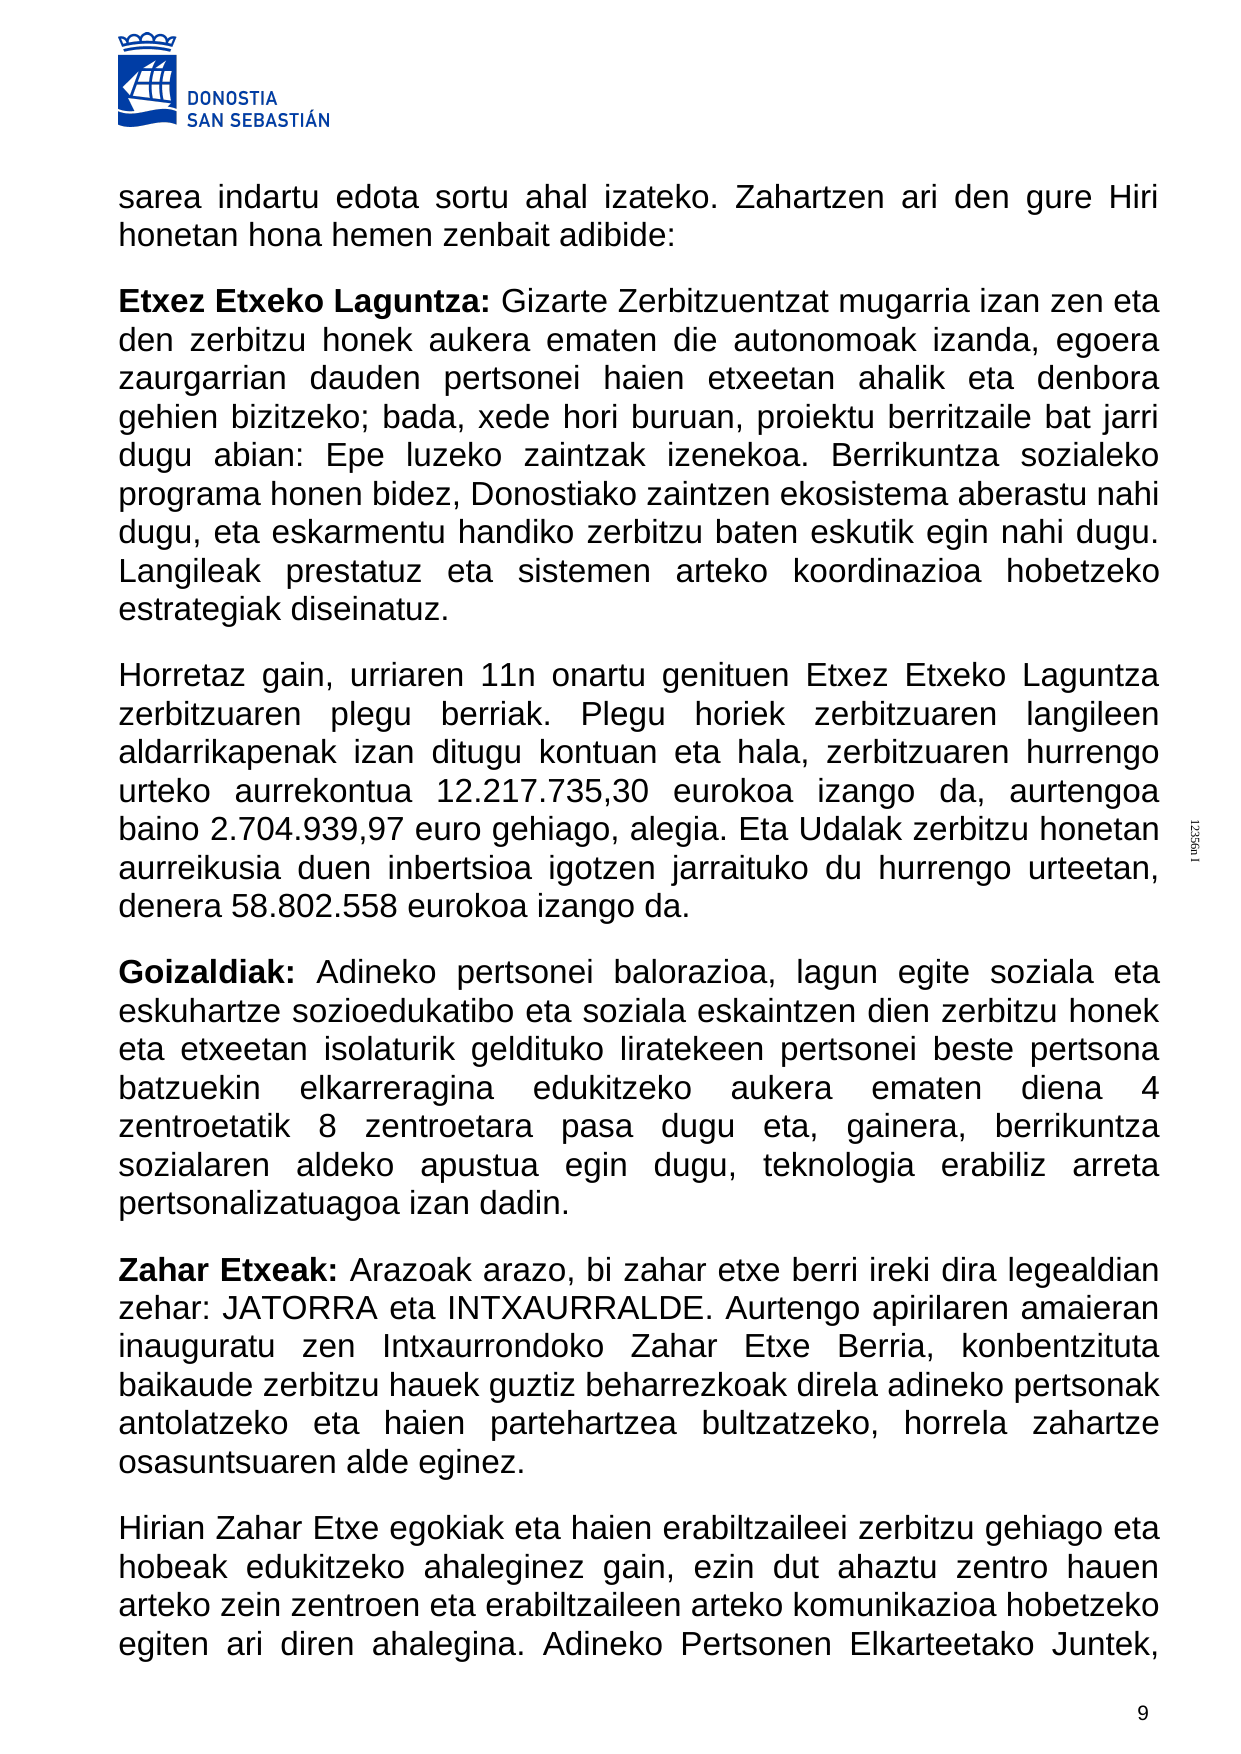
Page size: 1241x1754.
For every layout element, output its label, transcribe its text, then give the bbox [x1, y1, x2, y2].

text Goizaldiak: Adineko pertsonei balorazioa, lagun egite soziala eta eskuhartze sozioedukatibo eta soziala eskaintzen dien zerbitzu honek eta etxeetan isolaturik geldituko liratekeen pertsonei beste pertsona batzuekin elkarreragina edukitzeko aukera ematen diena 4 zentroetatik 8 zentroetara pasa dugu eta, gainera, berrikuntza sozialaren aldeko apustua egin dugu, teknologia erabiliz arreta pertsonalizatuagoa izan dadin. [118, 953, 1161, 1222]
text Horretaz gain, urriaren 11n onartu genituen Etxez Etxeko Laguntza zerbitzuaren plegu berriak. Plegu horiek zerbitzuaren langileen aldarrikapenak izan ditugu kontuan eta hala, zerbitzuaren hurrengo urteko aurrekontua 12.217.735,30 eurokoa izango da, aurtengoa baino 2.704.939,97 euro gehiago, alegia. Eta Udalak zerbitzu honetan aurreikusia duen inbertsioa igotzen jarraituko du hurrengo urteetan, denera 58.802.558 eurokoa izango da. [118, 656, 1161, 924]
text Zahar Etxeak: Arazoak arazo, bi zahar etxe berri ireki dira legealdian zehar: JATORRA eta INTXAURRALDE. Aurtengo apirilaren amaieran inauguratu zen Intxaurrondoko Zahar Etxe Berria, konbentzituta baikaude zerbitzu hauek guztiz beharrezkoak direla adineko pertsonak antolatzeko eta haien partehartzea bultzatzeko, horrela zahartze osasuntsuaren alde eginez. [118, 1250, 1161, 1480]
picture [118, 32, 329, 127]
text Etxez Etxeko Laguntza: Gizarte Zerbitzuentzat mugarria izan zen eta den zerbitzu honek aukera ematen die autonomoak izanda, egoera zaurgarrian dauden pertsonei haien etxeetan ahalik eta denbora gehien bizitzeko; bada, xede hori buruan, proiektu berritzaile bat jarri dugu abian: Epe luzeko zaintzak izenekoa. Berrikuntza sozialeko programa honen bidez, Donostiako zaintzen ekosistema aberastu nahi dugu, eta eskarmentu handiko zerbitzu baten eskutik egin nahi dugu. Langileak prestatuz eta sistemen arteko koordinazioa hobetzeko estrategiak diseinatuz. [118, 282, 1161, 627]
